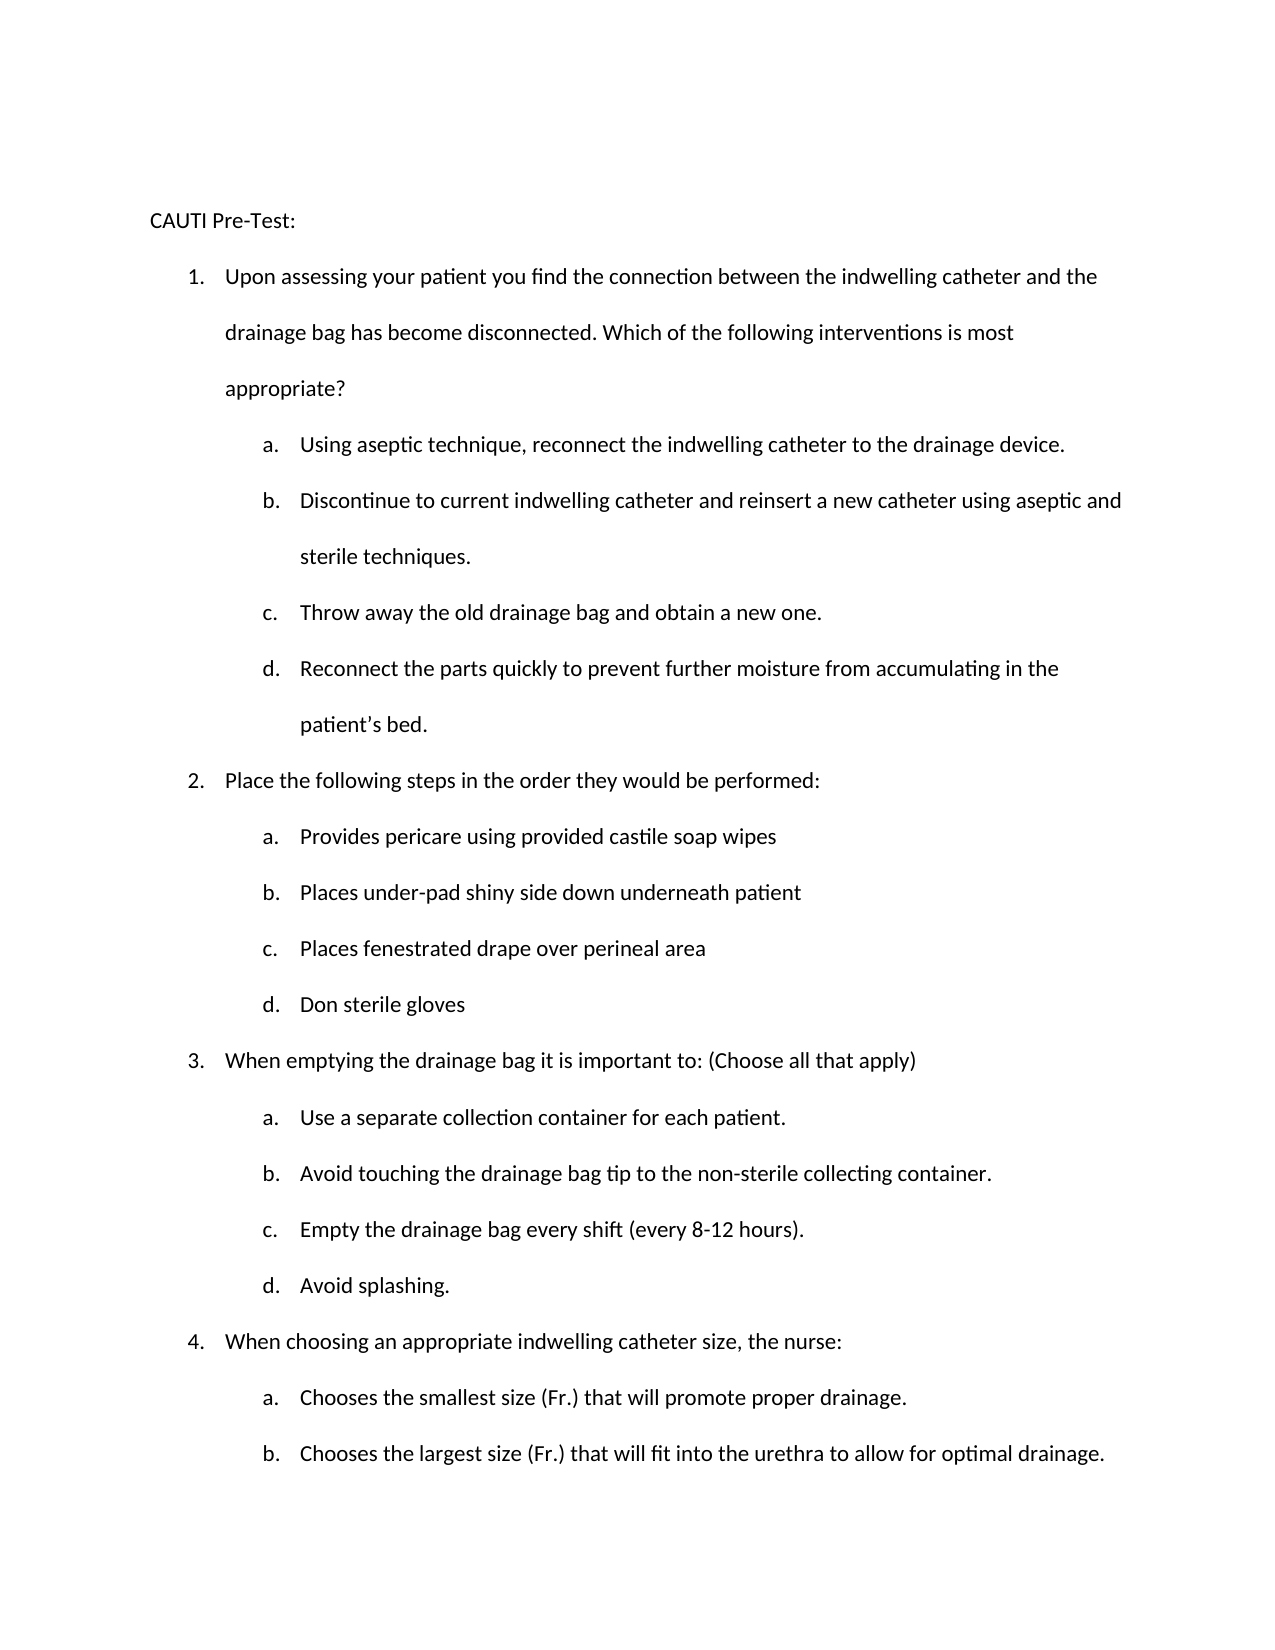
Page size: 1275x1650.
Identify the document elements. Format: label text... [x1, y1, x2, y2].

list Using aseptic technique, reconnect the indwelling catheter to the drainage device. [262, 430, 1125, 458]
list Places under-pad shiny side down underneath patient [262, 878, 1125, 907]
list Use a separate collection container for each patient. [262, 1103, 1125, 1131]
list Don sterile gloves [262, 991, 1125, 1019]
list Empty the drainage bag every shift (every 8-12 hours). [262, 1215, 1125, 1243]
list Upon assessing your patient you find the connection between the indwelling catheter and the drainage bag has become disconnected. Which of the following interventions is most appropriate? [187, 262, 1125, 402]
list Reconnect the parts quickly to prevent further moisture from accumulating in the patient’s bed. [262, 654, 1125, 738]
text CAUTI Pre-Test: [150, 206, 1125, 234]
list Throw away the old drainage bag and obtain a new one. [262, 598, 1125, 626]
list Places fenestrated drape over perineal area [262, 934, 1125, 963]
list When choosing an appropriate indwelling catheter size, the nurse: [187, 1327, 1125, 1355]
list When emptying the drainage bag it is important to: (Choose all that apply) [187, 1047, 1125, 1075]
list Avoid splashing. [262, 1271, 1125, 1299]
list Place the following steps in the order they would be performed: [187, 766, 1125, 794]
list Avoid touching the drainage bag tip to the non-sterile collecting container. [262, 1159, 1125, 1187]
list Chooses the smallest size (Fr.) that will promote proper drainage. [262, 1383, 1125, 1411]
list Discontinue to current indwelling catheter and reinsert a new catheter using aseptic and sterile techniques. [262, 486, 1125, 570]
list Chooses the largest size (Fr.) that will fit into the urethra to allow for optimal drainage. [262, 1439, 1125, 1467]
list Provides pericare using provided castile soap wipes [262, 822, 1125, 851]
